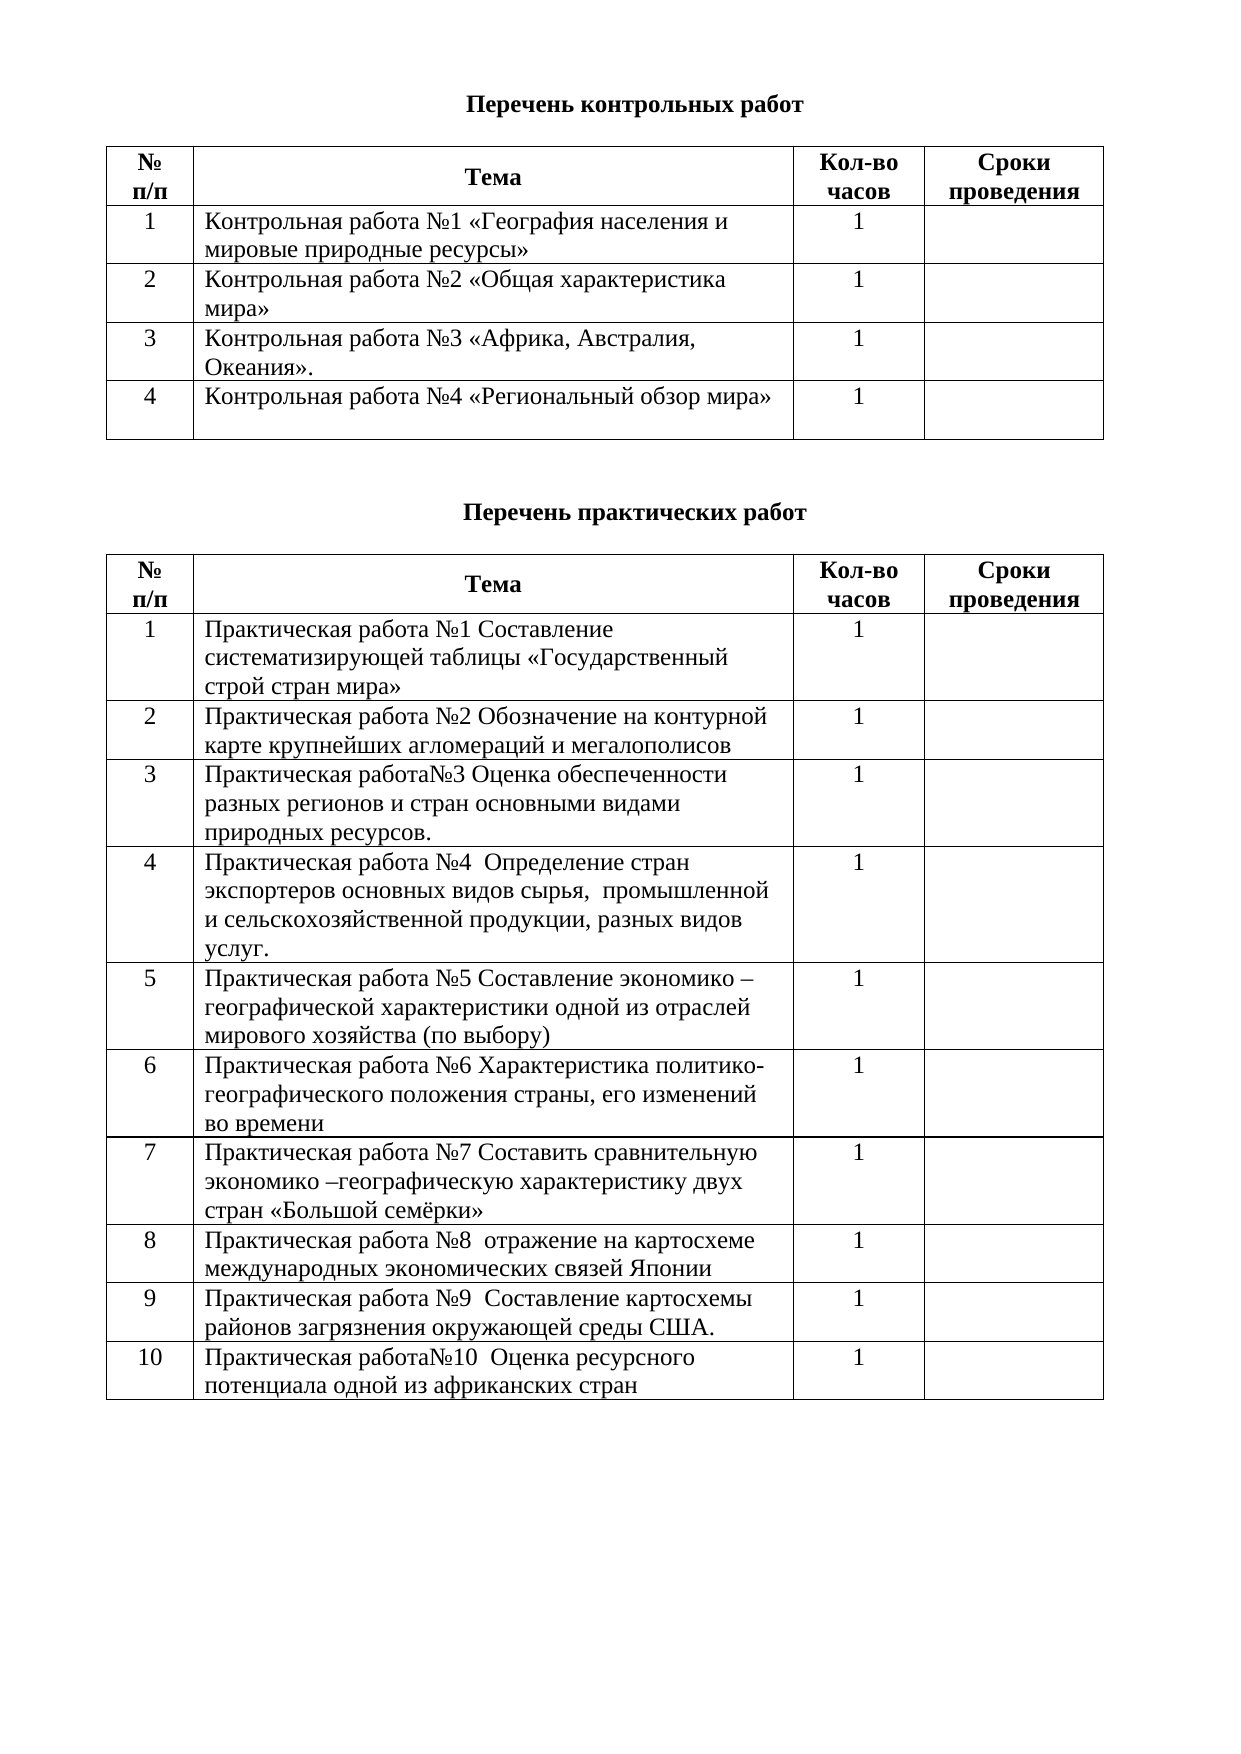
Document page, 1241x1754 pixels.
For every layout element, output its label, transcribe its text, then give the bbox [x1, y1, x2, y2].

table_cell [925, 1050, 1103, 1136]
table_header Тема [194, 147, 793, 205]
table_cell [925, 1138, 1103, 1224]
table_cell [925, 323, 1103, 380]
table_cell 1 [794, 264, 924, 322]
table_cell [925, 963, 1103, 1049]
table_cell [925, 1225, 1103, 1282]
table_cell 6 [107, 1050, 193, 1136]
table_cell 3 [107, 760, 193, 846]
table_cell 1 [107, 614, 193, 700]
table_cell Практическая работа №8 отражение на картосхеме международных экономических связей Японии [194, 1225, 793, 1282]
table_cell [925, 701, 1103, 758]
table_cell 1 [794, 381, 924, 439]
table_cell Практическая работа №7 Составить сравнительную экономико –географическую характеристику двух стран «Большой семёрки» [194, 1138, 793, 1224]
table_cell 1 [794, 323, 924, 380]
table_cell Контрольная работа №1 «География населения и мировые природные ресурсы» [194, 206, 793, 263]
text Перечень контрольных работ [118, 89, 1152, 117]
table_cell 10 [107, 1342, 193, 1399]
table_cell [925, 381, 1103, 439]
table_cell 8 [107, 1225, 193, 1282]
table_cell 4 [107, 847, 193, 962]
table_cell [925, 847, 1103, 962]
table_cell [925, 264, 1103, 322]
table_cell Практическая работа №4 Определение стран экспортеров основных видов сырья, промышленной и сельскохозяйственной продукции, разных видов услуг. [194, 847, 793, 962]
table_cell Практическая работа №9 Составление картосхемы районов загрязнения окружающей среды США. [194, 1283, 793, 1341]
table_cell [925, 614, 1103, 700]
table_cell Практическая работа №1 Составление систематизирующей таблицы «Государственный строй стран мира» [194, 614, 793, 700]
table_cell 1 [794, 963, 924, 1049]
table_cell 1 [794, 1225, 924, 1282]
table_cell 1 [794, 1050, 924, 1136]
table_header Сроки проведения [925, 555, 1103, 613]
table_cell [925, 1283, 1103, 1341]
table_cell [925, 1342, 1103, 1399]
table_header № п/п [107, 147, 193, 205]
table_cell 9 [107, 1283, 193, 1341]
table_cell 1 [794, 701, 924, 758]
table_header № п/п [107, 555, 193, 613]
table_cell 1 [794, 614, 924, 700]
table_cell 4 [107, 381, 193, 439]
table_header Кол-во часов [794, 555, 924, 613]
table_cell 1 [794, 760, 924, 846]
table_cell 2 [107, 701, 193, 758]
table_cell Контрольная работа №4 «Региональный обзор мира» [194, 381, 793, 439]
table_header Кол-во часов [794, 147, 924, 205]
table_cell Практическая работа№10 Оценка ресурсного потенциала одной из африканских стран [194, 1342, 793, 1399]
table_header Сроки проведения [925, 147, 1103, 205]
table_cell Практическая работа№3 Оценка обеспеченности разных регионов и стран основными видами природных ресурсов. [194, 760, 793, 846]
table_cell [925, 206, 1103, 263]
table_cell 1 [794, 847, 924, 962]
text Перечень практических работ [118, 497, 1152, 525]
table_cell 5 [107, 963, 193, 1049]
table_cell 3 [107, 323, 193, 380]
table_cell Контрольная работа №2 «Общая характеристика мира» [194, 264, 793, 322]
table_cell Контрольная работа №3 «Африка, Австралия, Океания». [194, 323, 793, 380]
table_cell [925, 760, 1103, 846]
table_header Тема [194, 555, 793, 613]
table_cell 1 [107, 206, 193, 263]
table_cell 7 [107, 1138, 193, 1224]
table_cell Практическая работа №5 Составление экономико – географической характеристики одной из отраслей мирового хозяйства (по выбору) [194, 963, 793, 1049]
table_cell Практическая работа №6 Характеристика политико-географического положения страны, его изменений во времени [194, 1050, 793, 1136]
table_cell Практическая работа №2 Обозначение на контурной карте крупнейших агломераций и мегалополисов [194, 701, 793, 758]
table_cell 1 [794, 1283, 924, 1341]
table_cell 1 [794, 1138, 924, 1224]
table_cell 1 [794, 1342, 924, 1399]
table_cell 2 [107, 264, 193, 322]
table_cell 1 [794, 206, 924, 263]
